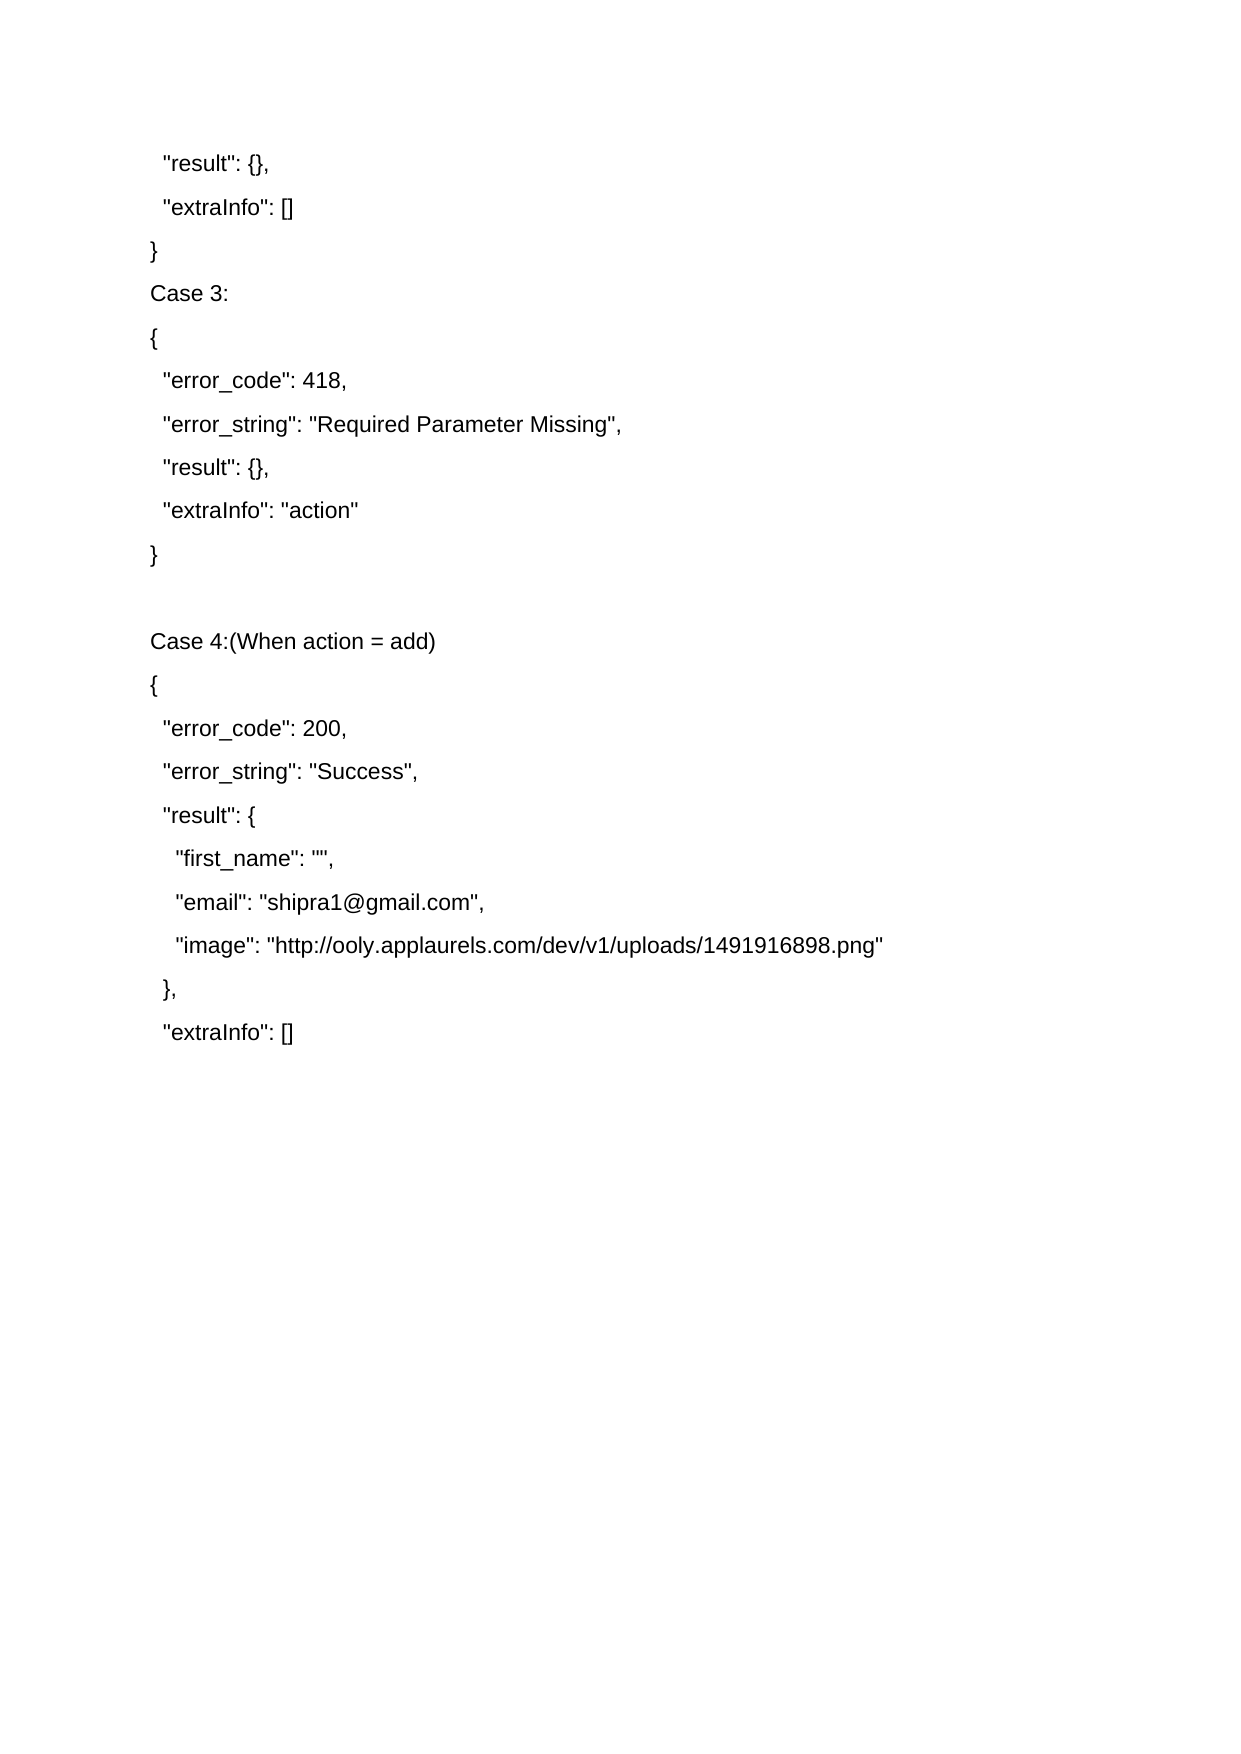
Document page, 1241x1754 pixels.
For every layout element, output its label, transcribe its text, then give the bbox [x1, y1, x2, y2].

text "extraInfo": "action" [150, 497, 1090, 524]
text Case 4:(When action = add) [150, 628, 1090, 654]
text } [150, 237, 1090, 263]
text "extraInfo": [] [150, 1019, 1090, 1045]
text "result": {}, [150, 150, 1090, 176]
text { [150, 324, 1090, 350]
text Case 3: [150, 280, 1090, 307]
text "error_string": "Required Parameter Missing", [150, 411, 1090, 437]
text "error_code": 418, [150, 367, 1090, 393]
text "extraInfo": [] [150, 193, 1090, 220]
text { [150, 671, 1090, 698]
text "email": "shipra1@gmail.com", [150, 888, 1090, 915]
text "result": {}, [150, 454, 1090, 480]
text }, [150, 975, 1090, 1002]
text } [150, 541, 1090, 567]
text "result": { [150, 802, 1090, 828]
text "error_code": 200, [150, 715, 1090, 741]
text "error_string": "Success", [150, 758, 1090, 784]
text "image": "http://ooly.applaurels.com/dev/v1/uploads/1491916898.png" [150, 932, 1090, 958]
text "first_name": "", [150, 845, 1090, 871]
